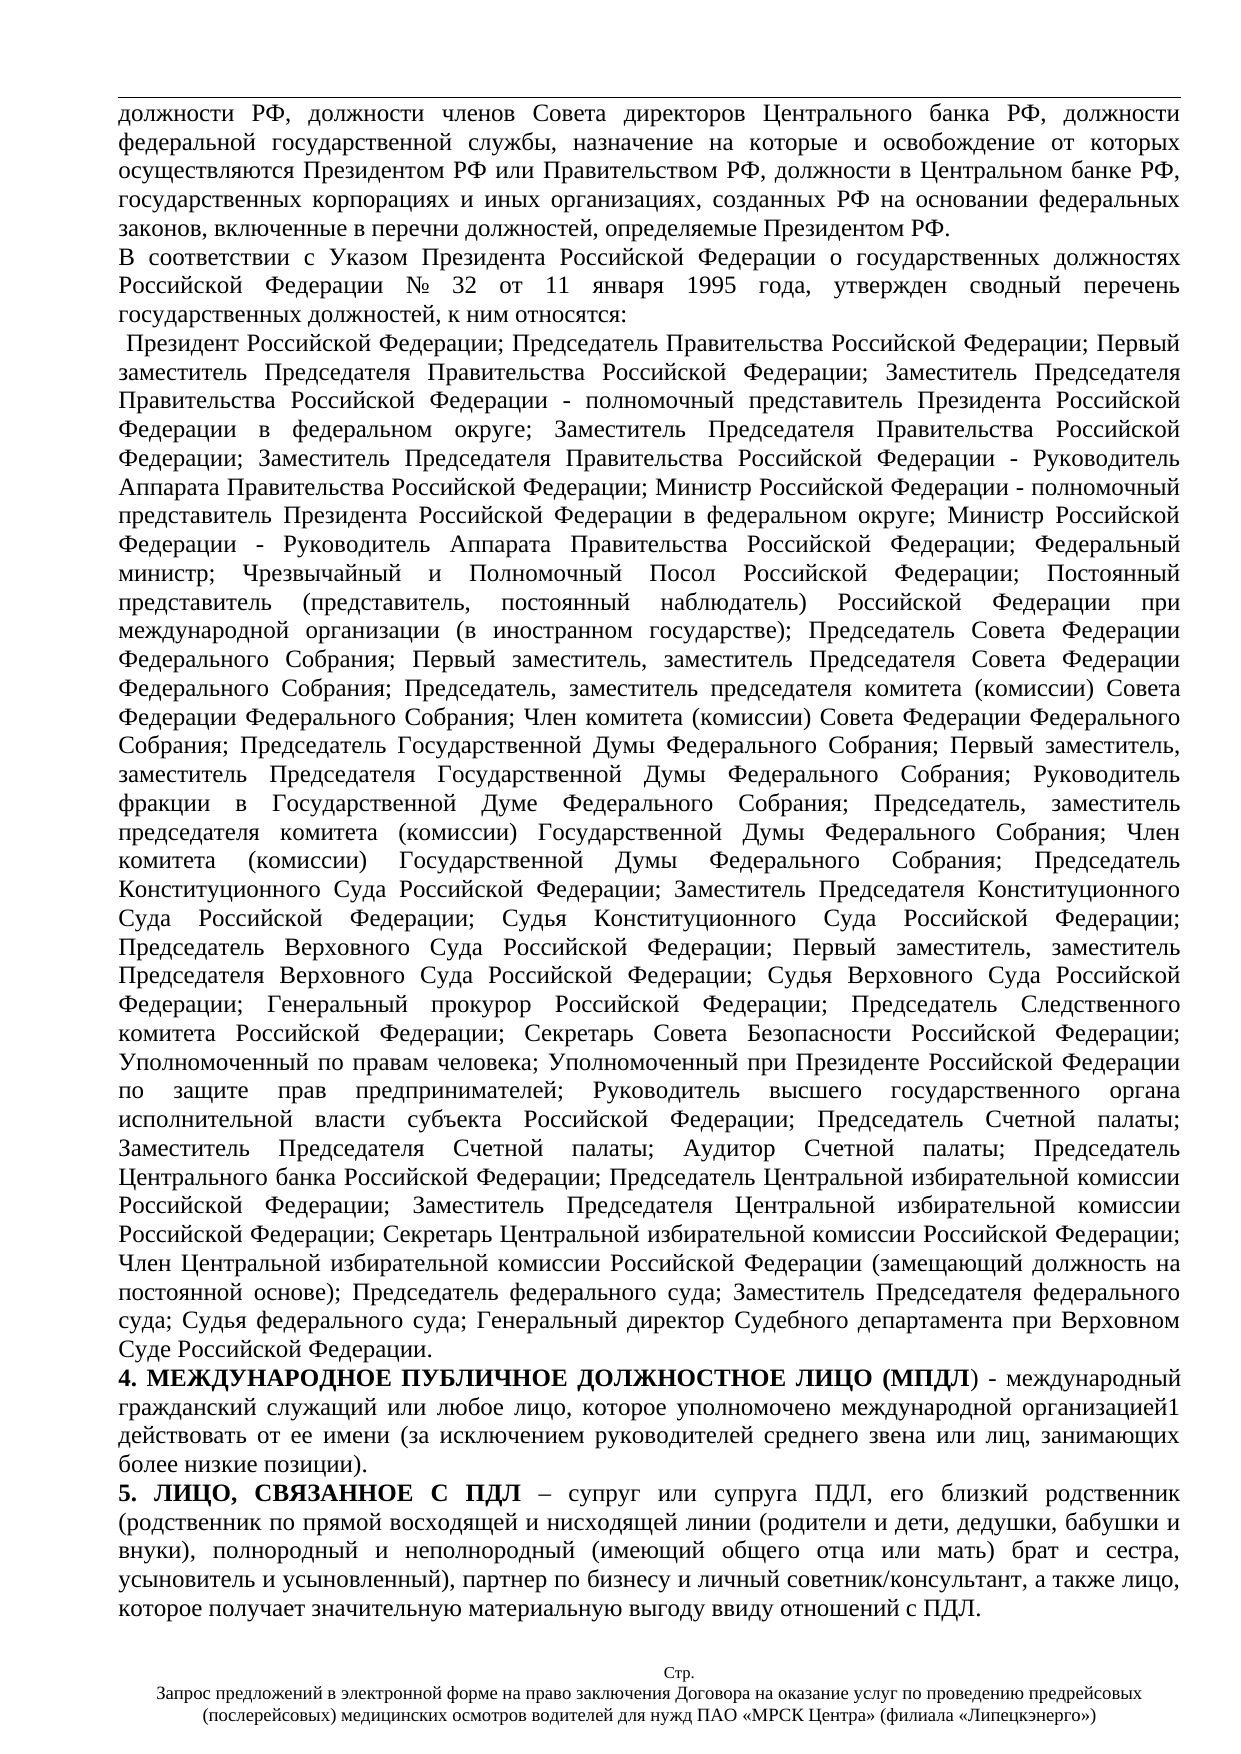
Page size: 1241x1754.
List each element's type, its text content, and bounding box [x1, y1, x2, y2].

text 4. МЕЖДУНАРОДНОЕ ПУБЛИЧНОЕ ДОЛЖНОСТНОЕ ЛИЦО (МПДЛ) - международный гражданский служащий или любое лицо, которое уполномочено международной организацией1 действовать от ее имени (за исключением руководителей среднего звена или лиц, занимающих более низкие позиции). [118, 1363, 1181, 1478]
text Президент Российской Федерации; Председатель Правительства Российской Федерации; Первый заместитель Председателя Правительства Российской Федерации; Заместитель Председателя Правительства Российской Федерации - полномочный представитель Президента Российской Федерации в федеральном округе; Заместитель Председателя Правительства Российской Федерации; Заместитель Председателя Правительства Российской Федерации - Руководитель Аппарата Правительства Российской Федерации; Министр Российской Федерации - полномочный представитель Президента Российской Федерации в федеральном округе; Министр Российской Федерации - Руководитель Аппарата Правительства Российской Федерации; Федеральный министр; Чрезвычайный и Полномочный Посол Российской Федерации; Постоянный представитель (представитель, постоянный наблюдатель) Российской Федерации при международной организации (в иностранном государстве); Председатель Совета Федерации Федерального Собрания; Первый заместитель, заместитель Председателя Совета Федерации Федерального Собрания; Председатель, заместитель председателя комитета (комиссии) Совета Федерации Федерального Собрания; Член комитета (комиссии) Совета Федерации Федерального Собрания; Председатель Государственной Думы Федерального Собрания; Первый заместитель, заместитель Председателя Государственной Думы Федерального Собрания; Руководитель фракции в Государственной Думе Федерального Собрания; Председатель, заместитель председателя комитета (комиссии) Государственной Думы Федерального Собрания; Член комитета (комиссии) Государственной Думы Федерального Собрания; Председатель Конституционного Суда Российской Федерации; Заместитель Председателя Конституционного Суда Российской Федерации; Судья Конституционного Суда Российской Федерации; Председатель Верховного Суда Российской Федерации; Первый заместитель, заместитель Председателя Верховного Суда Российской Федерации; Судья Верховного Суда Российской Федерации; Генеральный прокурор Российской Федерации; Председатель Следственного комитета Российской Федерации; Секретарь Совета Безопасности Российской Федерации; Уполномоченный по правам человека; Уполномоченный при Президенте Российской Федерации по защите прав предпринимателей; Руководитель высшего государственного органа исполнительной власти субъекта Российской Федерации; Председатель Счетной палаты; Заместитель Председателя Счетной палаты; Аудитор Счетной палаты; Председатель Центрального банка Российской Федерации; Председатель Центральной избирательной комиссии Российской Федерации; Заместитель Председателя Центральной избирательной комиссии Российской Федерации; Секретарь Центральной избирательной комиссии Российской Федерации; Член Центральной избирательной комиссии Российской Федерации (замещающий должность на постоянной основе); Председатель федерального суда; Заместитель Председателя федерального суда; Судья федерального суда; Генеральный директор Судебного департамента при Верховном Суде Российской Федерации. [118, 328, 1181, 1363]
text В соответствии с Указом Президента Российской Федерации о государственных должностях Российской Федерации № 32 от 11 января 1995 года, утвержден сводный перечень государственных должностей, к ним относятся: [118, 242, 1181, 328]
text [118, 98, 1181, 242]
text 5. ЛИЦО, СВЯЗАННОЕ С ПДЛ – супруг или супруга ПДЛ, его близкий родственник (родственник по прямой восходящей и нисходящей линии (родители и дети, дедушки, бабушки и внуки), полнородный и неполнородный (имеющий общего отца или мать) брат и сестра, усыновитель и усыновленный), партнер по бизнесу и личный советник/консультант, а также лицо, которое получает значительную материальную выгоду ввиду отношений с ПДЛ. [118, 1478, 1181, 1622]
